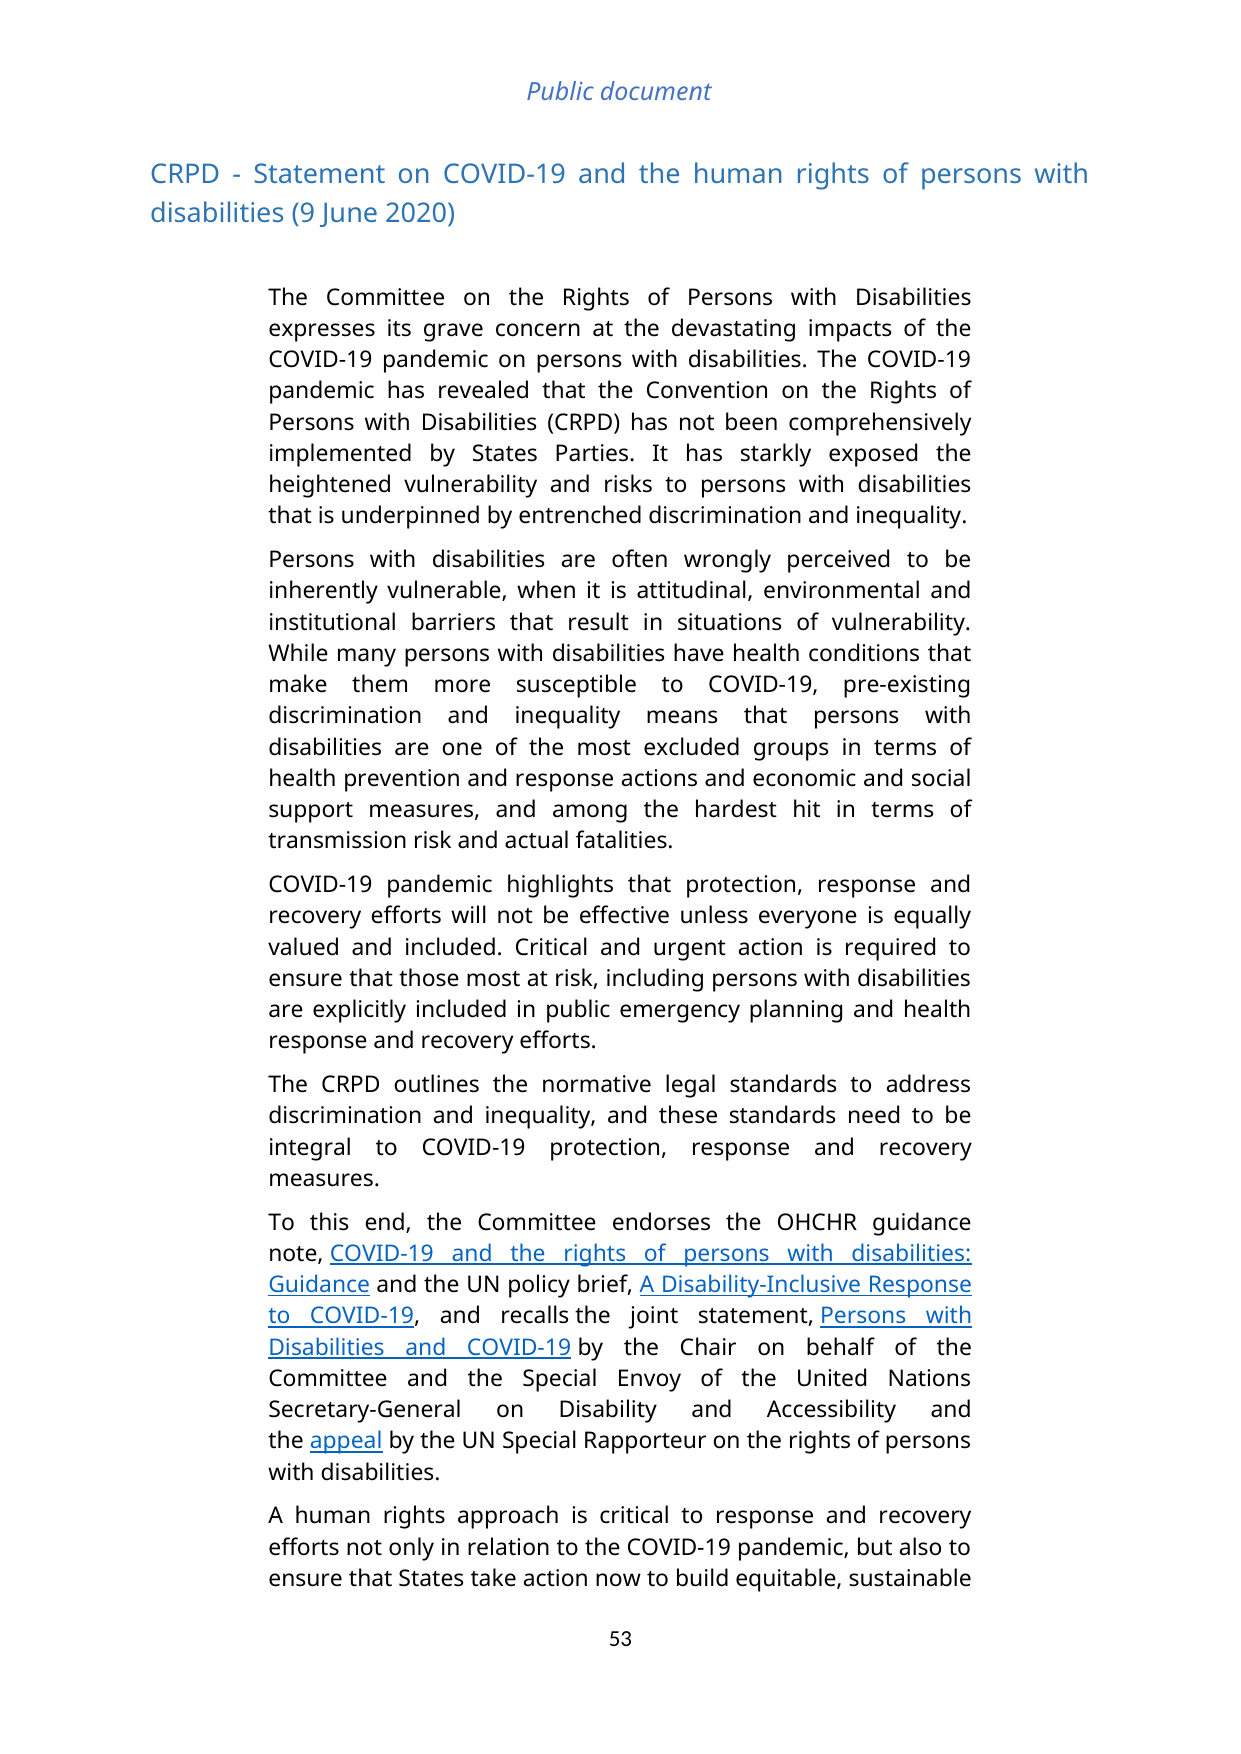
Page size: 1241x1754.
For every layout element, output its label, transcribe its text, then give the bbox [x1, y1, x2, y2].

text The CRPD outlines the normative legal standards to address discrimination and inequality, and these standards need to be integral to COVID-19 protection, response and recovery measures. [268, 1068, 972, 1193]
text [268, 1499, 972, 1593]
text COVID-19 pandemic highlights that protection, response and recovery efforts will not be effective unless everyone is equally valued and included. Critical and urgent action is required to ensure that those most at risk, including persons with disabilities are explicitly included in public emergency planning and health response and recovery efforts. [268, 868, 972, 1056]
text To this end, the Committee endorses the OHCHR guidance note, COVID-19 and the rights of persons with disabilities: Guidance and the UN policy brief, A Disability-Inclusive Response to COVID-19, and recalls the joint statement, Persons with Disabilities and COVID-19 by the Chair on behalf of the Committee and the Special Envoy of the United Nations Secretary-General on Disability and Accessibility and the appeal by the UN Special Rapporteur on the rights of persons with disabilities. [268, 1206, 972, 1487]
text The Committee on the Rights of Persons with Disabilities expresses its grave concern at the devastating impacts of the COVID-19 pandemic on persons with disabilities. The COVID-19 pandemic has revealed that the Convention on the Rights of Persons with Disabilities (CRPD) has not been comprehensively implemented by States Parties. It has starkly exposed the heightened vulnerability and risks to persons with disabilities that is underpinned by entrenched discrimination and inequality. [268, 281, 972, 531]
subtitle CRPD - Statement on COVID-19 and the human rights of persons with disabilities (9 June 2020) [150, 154, 1090, 231]
text Persons with disabilities are often wrongly perceived to be inherently vulnerable, when it is attitudinal, environmental and institutional barriers that result in situations of vulnerability. While many persons with disabilities have health conditions that make them more susceptible to COVID-19, pre-existing discrimination and inequality means that persons with disabilities are one of the most excluded groups in terms of health prevention and response actions and economic and social support measures, and among the hardest hit in terms of transmission risk and actual fatalities. [268, 543, 972, 856]
